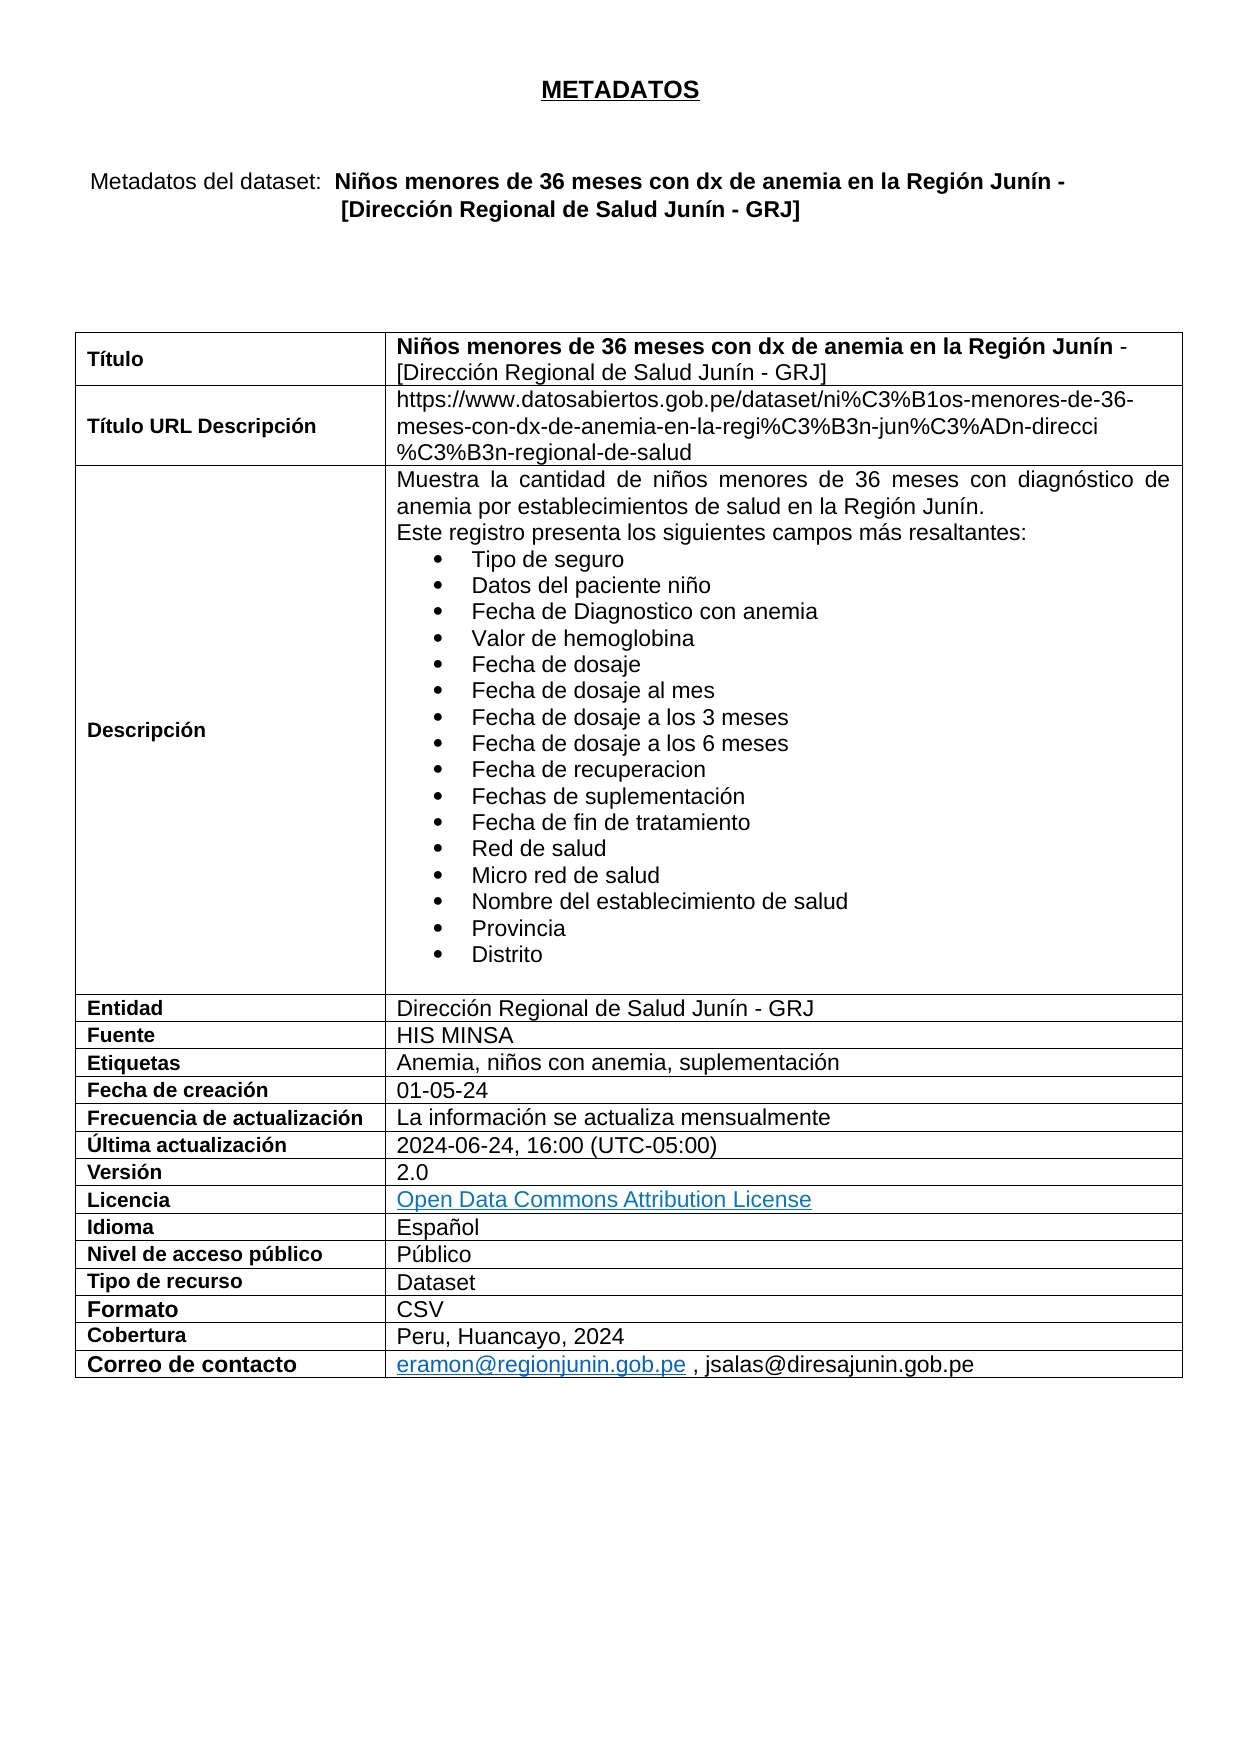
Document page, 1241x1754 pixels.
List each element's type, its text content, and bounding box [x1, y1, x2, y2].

table_cell Nivel de acceso público [76, 1241, 385, 1267]
table_cell Dirección Regional de Salud Junín - GRJ [386, 995, 1182, 1021]
table_cell Público [386, 1241, 1182, 1267]
table_cell Entidad [76, 995, 385, 1021]
table_cell La información se actualiza mensualmente [386, 1104, 1182, 1131]
table_cell 2024-06-24, 16:00 (UTC-05:00) [386, 1132, 1182, 1158]
table_cell Open Data Commons Attribution License [386, 1186, 1182, 1213]
table_cell Etiquetas [76, 1049, 385, 1076]
table_cell Tipo de recurso [76, 1269, 385, 1295]
table_cell Última actualización [76, 1132, 385, 1158]
table_cell Versión [76, 1159, 385, 1185]
text Metadatos del dataset: Niños menores de 36 meses con dx de anemia en la Región Junín - [Dirección Regional de Salud Junín - GRJ] [90, 168, 1165, 223]
table_cell Fecha de creación [76, 1077, 385, 1103]
table_cell HIS MINSA [386, 1022, 1182, 1048]
table_cell 2.0 [386, 1159, 1182, 1185]
table_cell eramon@regionjunin.gob.pe , jsalas@diresajunin.gob.pe [386, 1351, 1182, 1377]
table_cell Correo de contacto [76, 1351, 385, 1377]
table_cell Dataset [386, 1269, 1182, 1295]
table_cell Frecuencia de actualización [76, 1104, 385, 1131]
table_cell Muestra la cantidad de niños menores de 36 meses con diagnóstico de anemia por establecimientos de salud en la Región Junín. Este registro presenta los siguientes campos más resaltantes: Tipo de seguro Datos del paciente niño Fecha de Diagnostico con anemia Valor de hemoglobina Fecha de dosaje Fecha de dosaje al mes Fecha de dosaje a los 3 meses Fecha de dosaje a los 6 meses Fecha de recuperacion Fechas de suplementación Fecha de fin de tratamiento Red de salud Micro red de salud Nombre del establecimiento de salud Provincia Distrito [386, 466, 1182, 993]
table_cell Cobertura [76, 1323, 385, 1350]
table_cell 01-05-24 [386, 1077, 1182, 1103]
table_cell Título URL Descripción [76, 386, 385, 465]
text METADATOS [75, 75, 1165, 104]
table_cell Licencia [76, 1186, 385, 1213]
table_cell Anemia, niños con anemia, suplementación [386, 1049, 1182, 1076]
table_header Niños menores de 36 meses con dx de anemia en la Región Junín - [Dirección Regional de Salud Junín - GRJ] [386, 333, 1182, 385]
table_cell CSV [386, 1296, 1182, 1322]
table_cell Fuente [76, 1022, 385, 1048]
table_cell Español [386, 1214, 1182, 1240]
table_cell Formato [76, 1296, 385, 1322]
table_cell https://www.datosabiertos.gob.pe/dataset/ni%C3%B1os-menores-de-36-meses-con-dx-de-anemia-en-la-regi%C3%B3n-jun%C3%ADn-direcci%C3%B3n-regional-de-salud [386, 386, 1182, 465]
table_cell Descripción [76, 466, 385, 993]
table_header Título [76, 333, 385, 385]
table_cell Idioma [76, 1214, 385, 1240]
table_cell Peru, Huancayo, 2024 [386, 1323, 1182, 1350]
